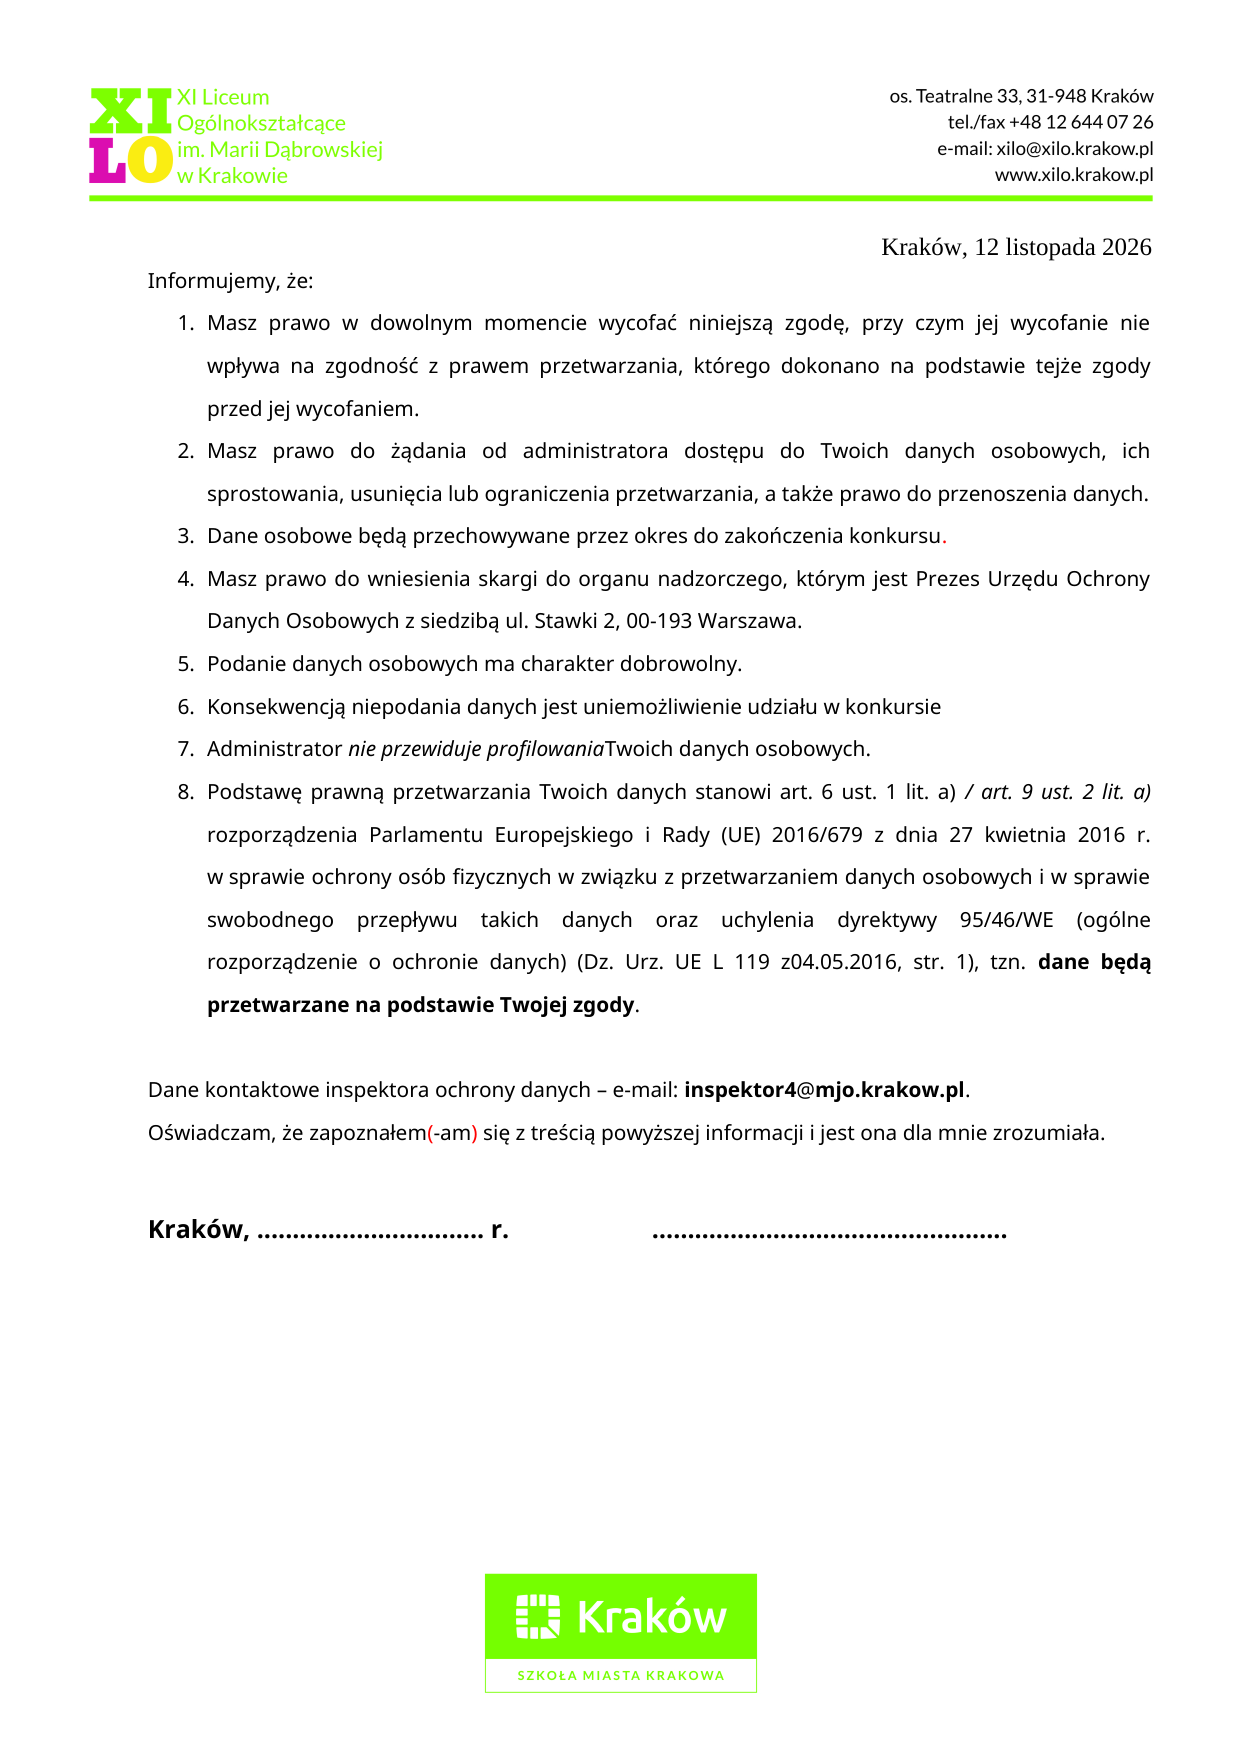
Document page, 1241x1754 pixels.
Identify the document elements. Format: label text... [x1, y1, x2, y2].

list Masz prawo do żądania od administratora dostępu do Twoich danych osobowych, ich sprostowania, usunięcia lub ograniczenia przetwarzania, a także prawo do przenoszenia danych. [177, 436, 1152, 507]
list Podstawę prawną przetwarzania Twoich danych stanowi art. 6 ust. 1 lit. a) / art. 9 ust. 2 lit. a) rozporządzenia Parlamentu Europejskiego i Rady (UE) 2016/679 z dnia 27 kwietnia 2016 r. w sprawie ochrony osób fizycznych w związku z przetwarzaniem danych osobowych i w sprawie swobodnego przepływu takich danych oraz uchylenia dyrektywy 95/46/WE (ogólne rozporządzenie o ochronie danych) (Dz. Urz. UE L 119 z04.05.2016, str. 1), tzn. dane będą przetwarzane na podstawie Twojej zgody. [177, 777, 1152, 1018]
list Masz prawo w dowolnym momencie wycofać niniejszą zgodę, przy czym jej wycofanie nie wpływa na zgodność z prawem przetwarzania, którego dokonano na podstawie tejże zgody przed jej wycofaniem. [177, 308, 1152, 422]
list Podanie danych osobowych ma charakter dobrowolny. [177, 649, 1152, 678]
list Dane osobowe będą przechowywane przez okres do zakończenia konkursu. [177, 521, 1152, 550]
text Oświadczam, że zapoznałem(-am) się z treścią powyższej informacji i jest ona dla mnie zrozumiała. [148, 1118, 1152, 1146]
text Dane kontaktowe inspektora ochrony danych – e-mail: inspektor4@mjo.krakow.pl. [148, 1075, 1152, 1104]
text Informujemy, że: [148, 266, 1152, 294]
list Administrator nie przewiduje profilowaniaTwoich danych osobowych. [177, 734, 1152, 763]
list Masz prawo do wniesienia skargi do organu nadzorczego, którym jest Prezes Urzędu Ochrony Danych Osobowych z siedzibą ul. Stawki 2, 00-193 Warszawa. [177, 564, 1152, 635]
picture [0, 0, 1241, 207]
picture [0, 1545, 1241, 1752]
text Kraków, ................................ r. ………………………………………….. [148, 1212, 1152, 1246]
list Konsekwencją niepodania danych jest uniemożliwienie udziału w konkursie [177, 692, 1152, 720]
